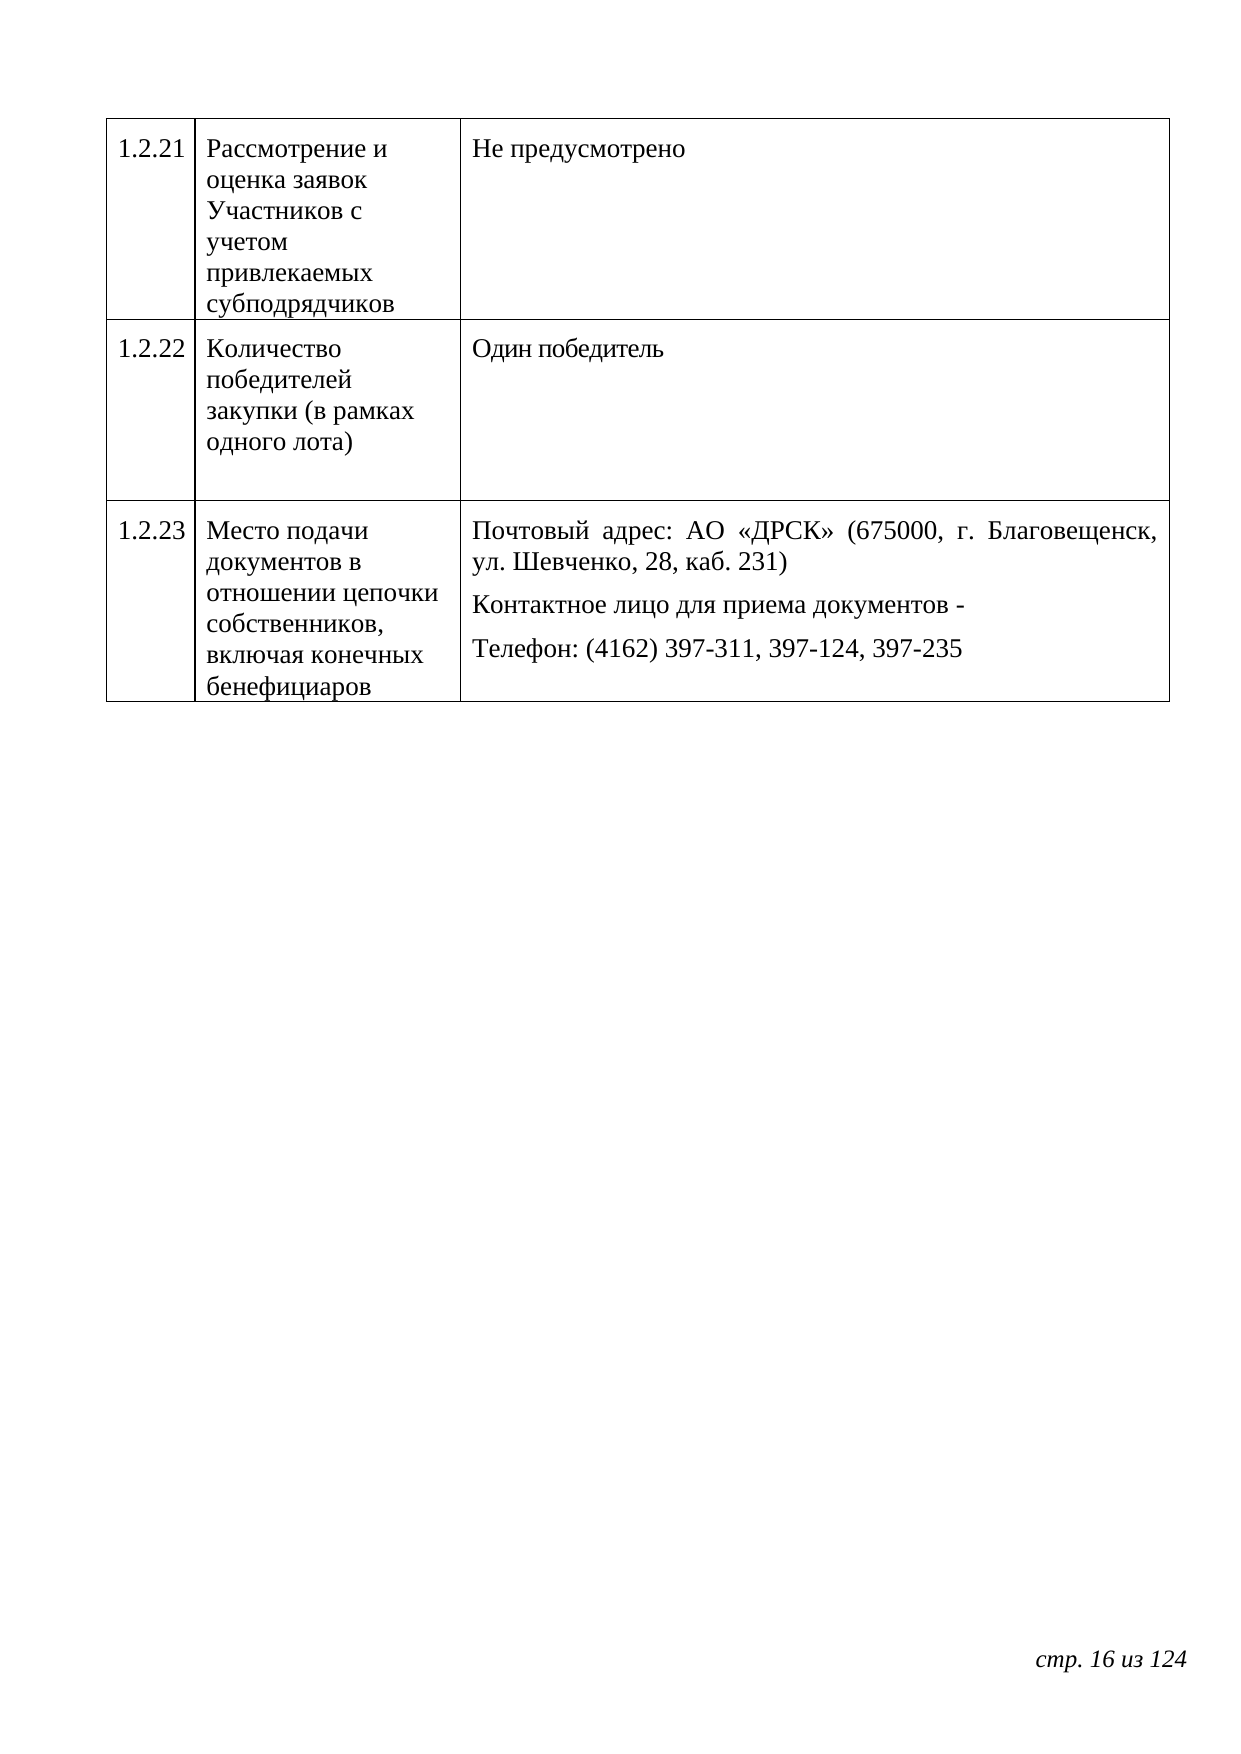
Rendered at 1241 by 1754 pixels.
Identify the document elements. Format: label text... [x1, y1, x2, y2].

table_cell Почтовый адрес: АО «ДРСК» (675000, г. Благовещенск, ул. Шевченко, 28, каб. 231) Контактное лицо для приема документов - Телефон: (4162) 397-311, 397-124, 397-235 [461, 501, 1169, 701]
table_cell [107, 119, 194, 318]
table_cell Один победитель [461, 320, 1169, 500]
table_cell Место подачи документов в отношении цепочки собственников, включая конечных бенефициаров [196, 501, 460, 701]
table_cell Не предусмотрено [461, 119, 1169, 318]
table_cell Рассмотрение и оценка заявок Участников с учетом привлекаемых субподрядчиков [196, 119, 460, 318]
table_cell [107, 501, 194, 701]
table_cell Количество победителей закупки (в рамках одного лота) [196, 320, 460, 500]
table_cell [107, 320, 194, 500]
